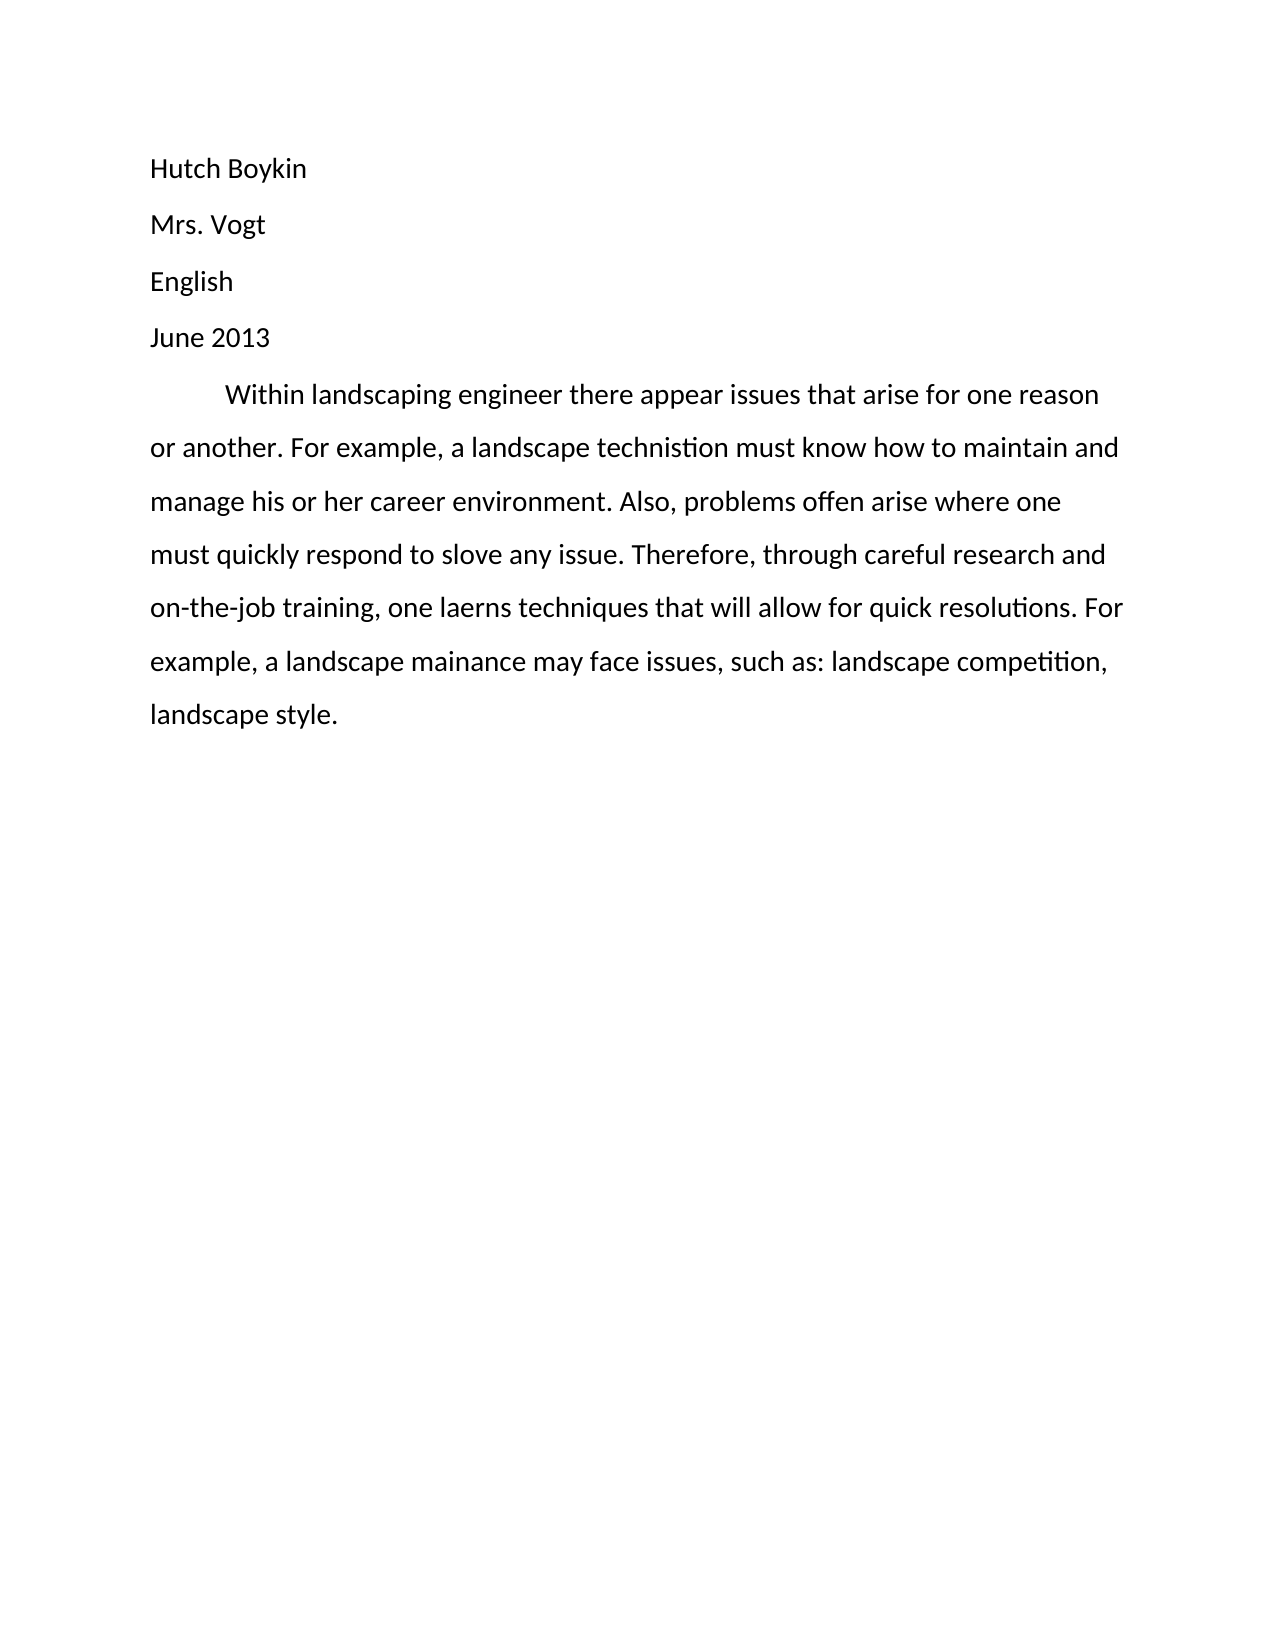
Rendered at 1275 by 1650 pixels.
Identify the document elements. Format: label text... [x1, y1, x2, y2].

text Hutch Boykin [150, 150, 1125, 186]
text Within landscaping engineer there appear issues that arise for one reason or another. For example, a landscape technistion must know how to maintain and manage his or her career environment. Also, problems offen arise where one must quickly respond to slove any issue. Therefore, through careful research and on-the-job training, one laerns techniques that will allow for quick resolutions. For example, a landscape mainance may face issues, such as: landscape competition, landscape style. [150, 376, 1125, 732]
text English [150, 263, 1125, 298]
text Mrs. Vogt [150, 206, 1125, 242]
text June 2013 [150, 319, 1125, 355]
